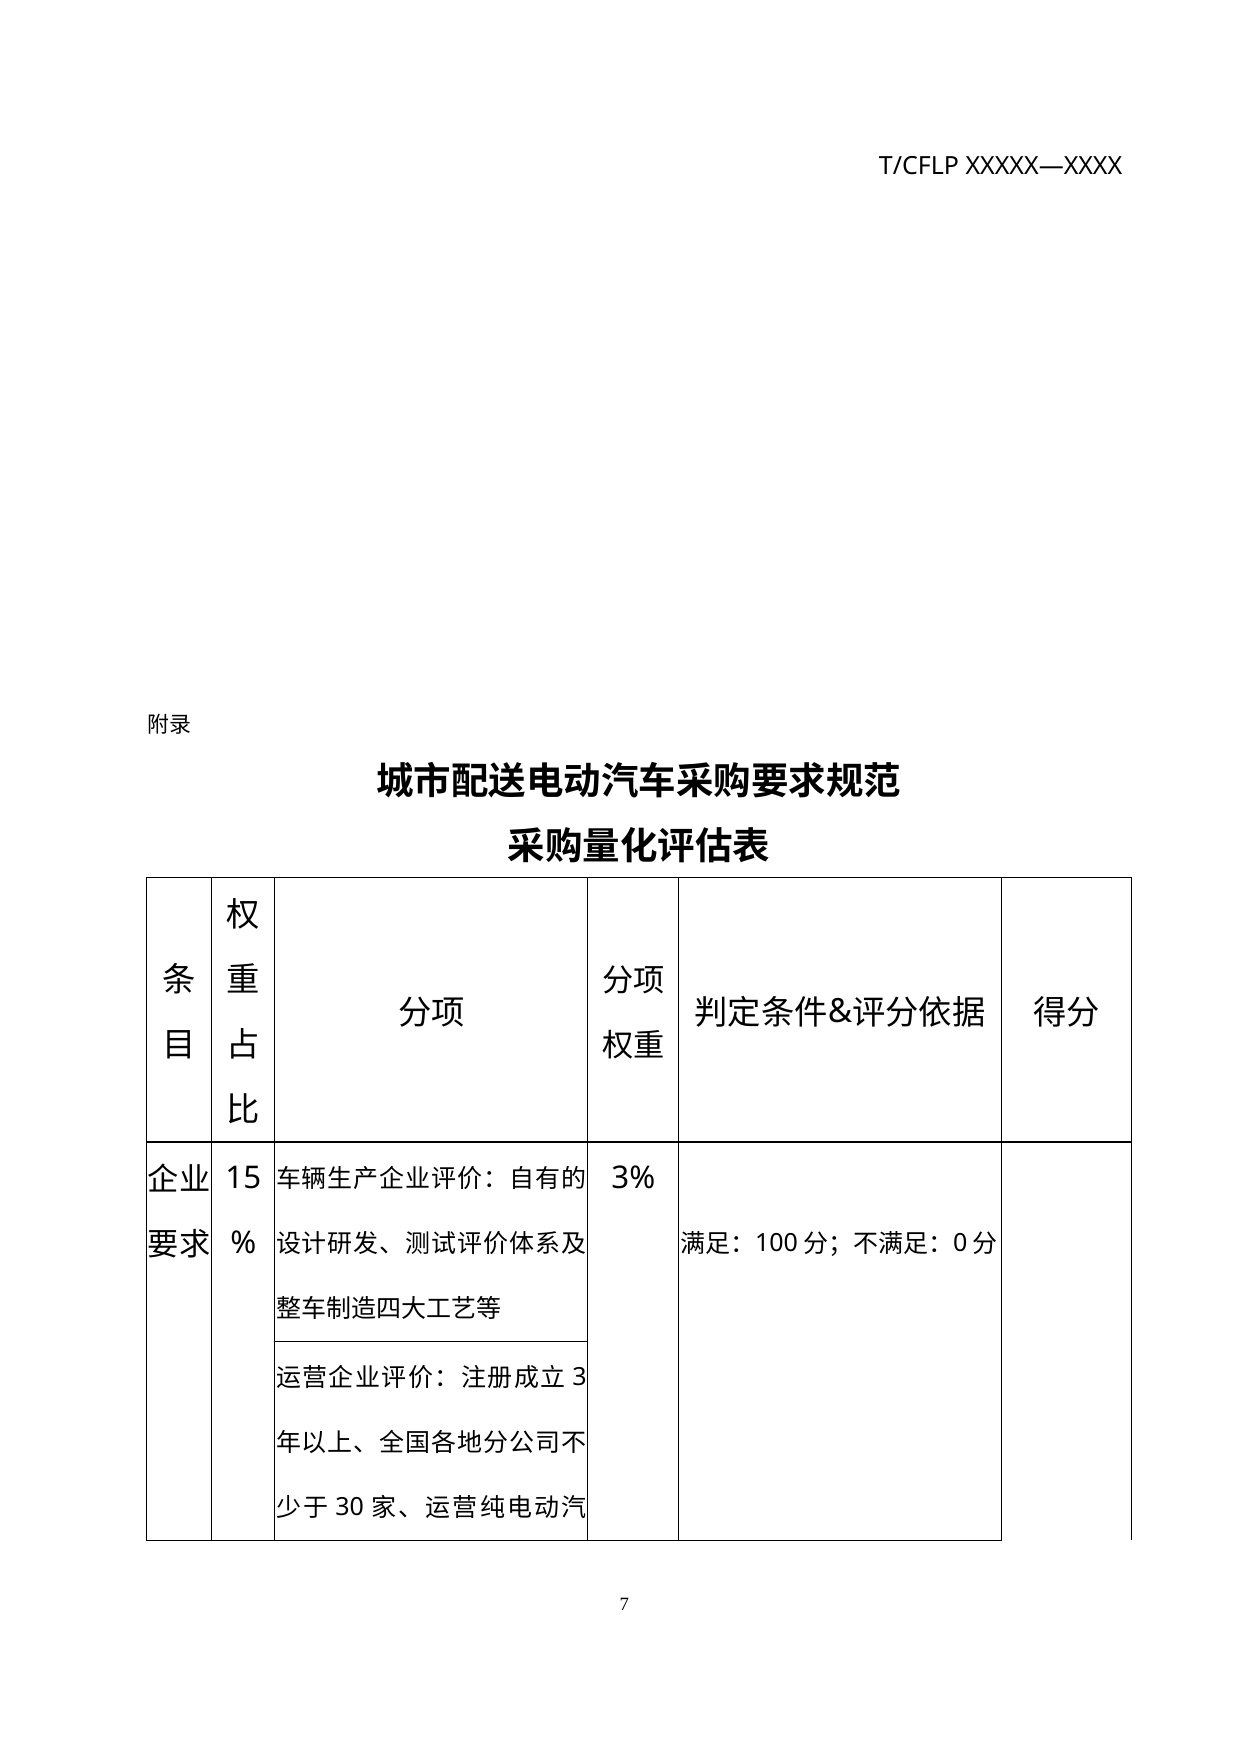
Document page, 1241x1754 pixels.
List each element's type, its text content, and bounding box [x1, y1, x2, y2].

table_cell 满足：100分；不满足：0分 [679, 1143, 1001, 1540]
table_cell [275, 1342, 587, 1540]
list 附录 [148, 706, 1122, 739]
table_cell [1002, 1143, 1131, 1540]
table_cell 车辆生产企业评价：自有的设计研发、测试评价体系及整车制造四大工艺等 [275, 1143, 587, 1341]
table_cell 企业要求 [147, 1143, 211, 1540]
table_cell 分项 [275, 878, 587, 1141]
table_cell 15% [212, 1143, 274, 1540]
table_cell 条目 [147, 878, 211, 1141]
table_cell 分项权重 [588, 878, 678, 1141]
table_header 城市配送电动汽车采购要求规范 采购量化评估表 [146, 744, 1131, 877]
table_cell 3% [588, 1143, 678, 1540]
table_cell 得分 [1002, 878, 1131, 1141]
table_cell 判定条件&评分依据 [679, 878, 1001, 1141]
table_cell 权重占比 [212, 878, 274, 1141]
